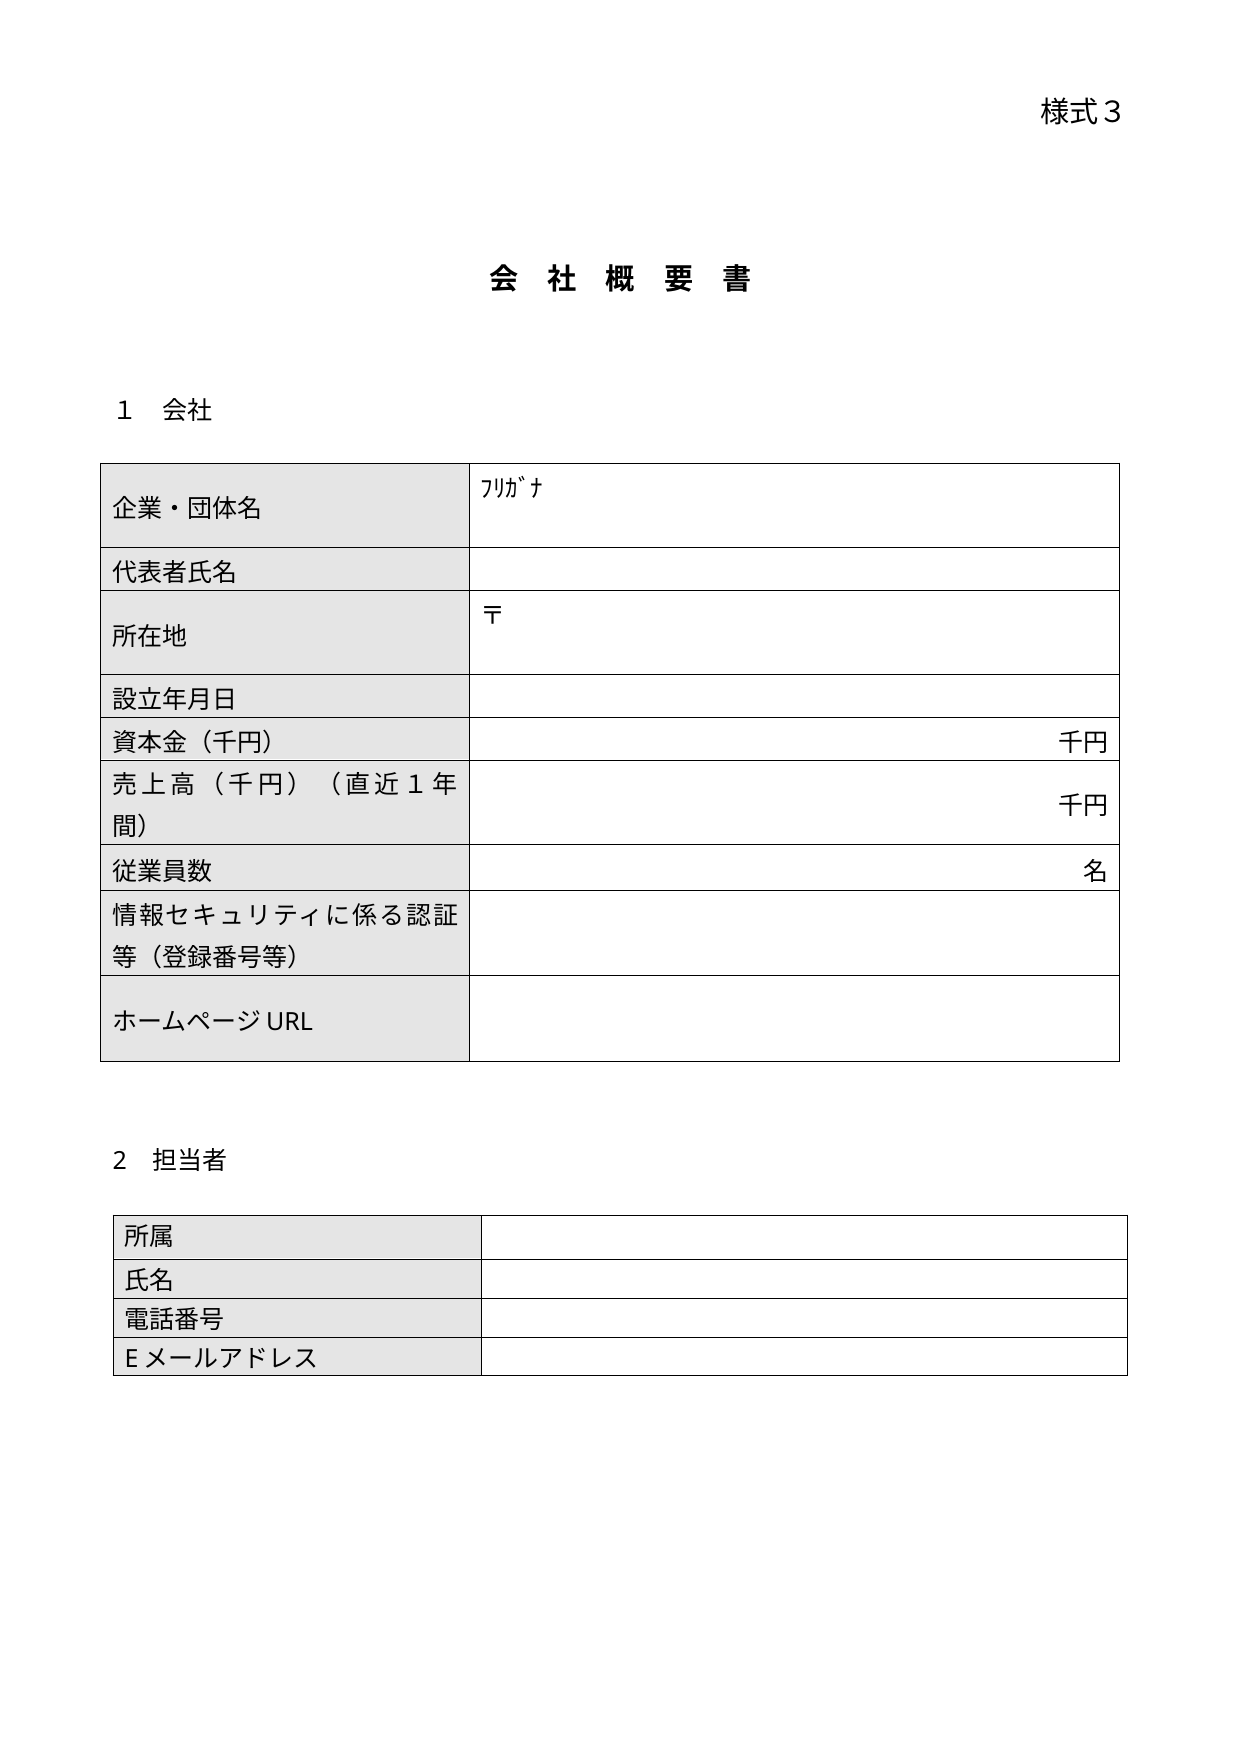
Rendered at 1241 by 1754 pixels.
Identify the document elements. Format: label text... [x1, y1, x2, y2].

table_cell 千円 [470, 718, 1119, 759]
table_cell 名 [470, 845, 1119, 890]
table_cell 資本金（千円） [101, 718, 469, 759]
table_cell 〒 [470, 591, 1119, 674]
table_header [482, 1216, 1127, 1258]
table_cell [470, 976, 1119, 1061]
table_cell 氏名 [114, 1260, 481, 1298]
table_cell 千円 [470, 761, 1119, 844]
table_cell 所在地 [101, 591, 469, 674]
table_cell 代表者氏名 [101, 548, 469, 590]
text １ 会社 [112, 389, 1128, 427]
table_cell [470, 548, 1119, 590]
table_cell ホームページURL [101, 976, 469, 1061]
table_cell Eメールアドレス [114, 1338, 481, 1375]
table_header 企業・団体名 [101, 464, 469, 547]
table_header ﾌﾘｶﾞﾅ [470, 464, 1119, 547]
table_header 所属 [114, 1216, 481, 1258]
table_cell 売上高（千円）（直近１年間） [101, 761, 469, 844]
text 2 担当者 [112, 1139, 1128, 1177]
table_cell 電話番号 [114, 1299, 481, 1337]
table_cell [470, 891, 1119, 975]
table_cell 設立年月日 [101, 675, 469, 717]
table_cell 情報セキュリティに係る認証等（登録番号等） [101, 891, 469, 975]
table_cell [470, 675, 1119, 717]
table_cell [482, 1299, 1127, 1337]
table_cell 従業員数 [101, 845, 469, 890]
text 会 社 概 要 書 [112, 239, 1128, 314]
table_cell [482, 1260, 1127, 1298]
table_cell [482, 1338, 1127, 1375]
